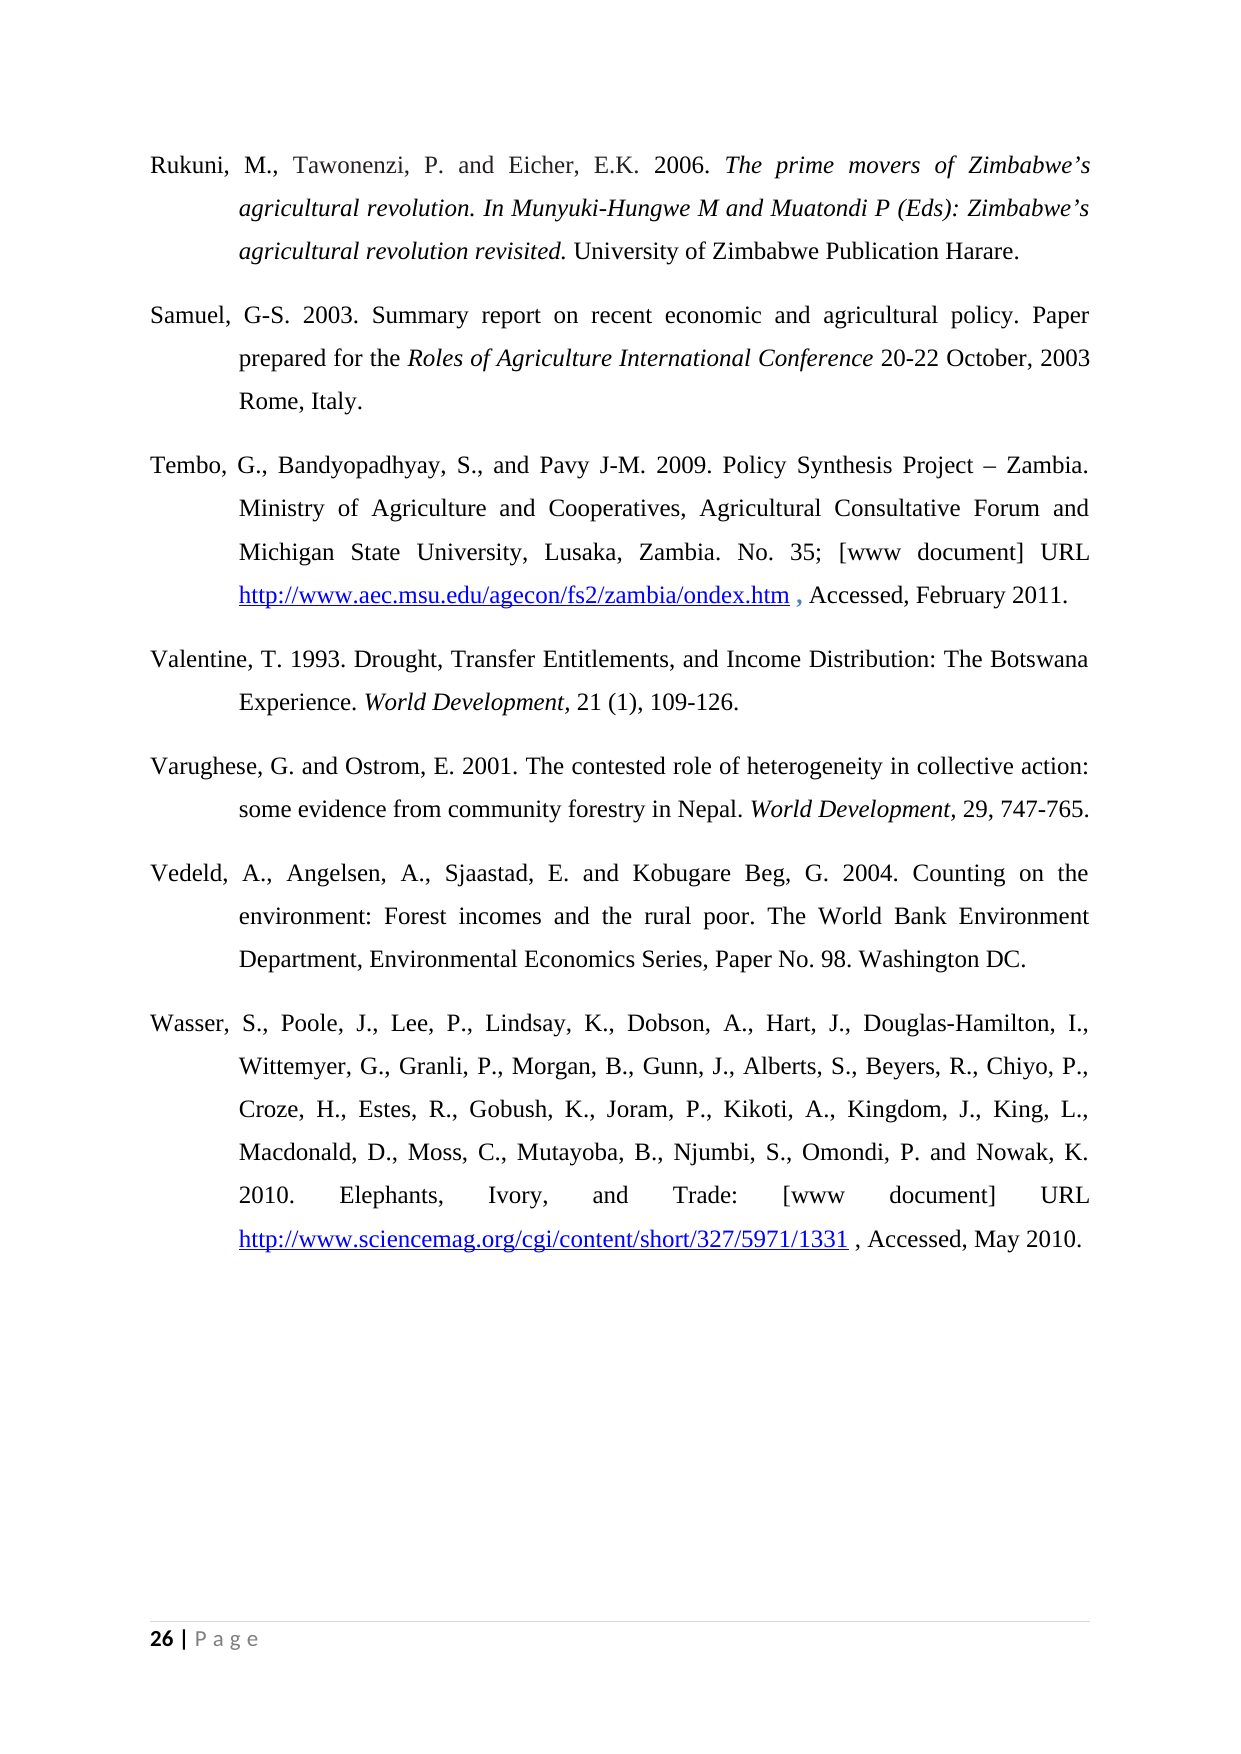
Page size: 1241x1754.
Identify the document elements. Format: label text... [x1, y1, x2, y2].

text Wasser, S., Poole, J., Lee, P., Lindsay, K., Dobson, A., Hart, J., Douglas-Hamilton, I., Wittemyer, G., Granli, P., Morgan, B., Gunn, J., Alberts, S., Beyers, R., Chiyo, P., Croze, H., Estes, R., Gobush, K., Joram, P., Kikoti, A., Kingdom, J., King, L., Macdonald, D., Moss, C., Mutayoba, B., Njumbi, S., Omondi, P. and Nowak, K. 2010. Elephants, Ivory, and Trade: [www document] URL http://www.sciencemag.org/cgi/content/short/327/5971/1331 , Accessed, May 2010. [150, 1008, 1090, 1252]
text Tembo, G., Bandyopadhyay, S., and Pavy J-M. 2009. Policy Synthesis Project – Zambia. Ministry of Agriculture and Cooperatives, Agricultural Consultative Forum and Michigan State University, Lusaka, Zambia. No. 35; [www document] URL http://www.aec.msu.edu/agecon/fs2/zambia/ondex.htm , Accessed, February 2011. [150, 450, 1090, 608]
text Rukuni, M., Tawonenzi, P. and Eicher, E.K. 2006. The prime movers of Zimbabwe’s agricultural revolution. In Munyuki-Hungwe M and Muatondi P (Eds): Zimbabwe’s agricultural revolution revisited. University of Zimbabwe Publication Harare. [150, 150, 1090, 265]
text Vedeld, A., Angelsen, A., Sjaastad, E. and Kobugare Beg, G. 2004. Counting on the environment: Forest incomes and the rural poor. The World Bank Environment Department, Environmental Economics Series, Paper No. 98. Washington DC. [150, 858, 1090, 973]
text Samuel, G-S. 2003. Summary report on recent economic and agricultural policy. Paper prepared for the Roles of Agriculture International Conference 20-22 October, 2003 Rome, Italy. [150, 300, 1090, 415]
text Valentine, T. 1993. Drought, Transfer Entitlements, and Income Distribution: The Botswana Experience. World Development, 21 (1), 109-126. [150, 644, 1090, 716]
text Varughese, G. and Ostrom, E. 2001. The contested role of heterogeneity in collective action: some evidence from community forestry in Nepal. World Development, 29, 747-765. [150, 751, 1090, 823]
